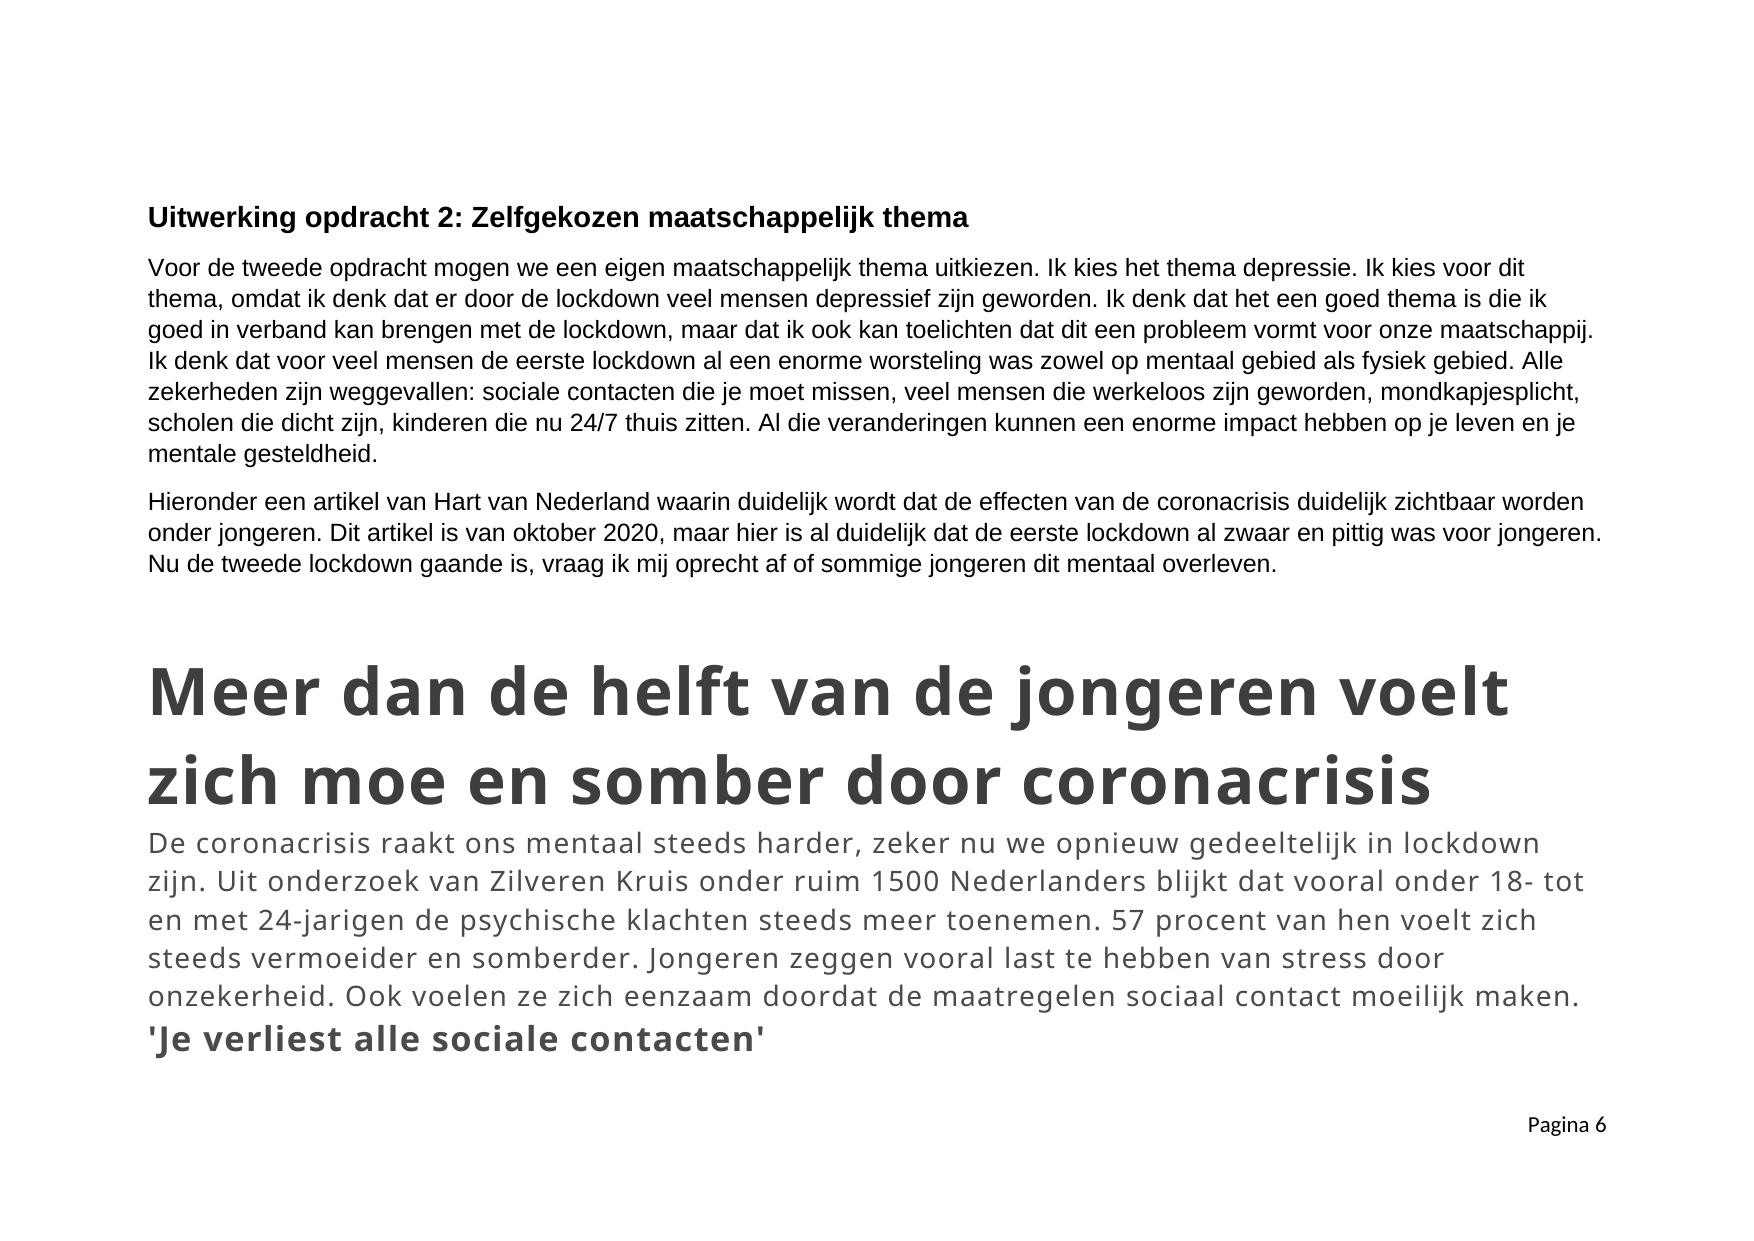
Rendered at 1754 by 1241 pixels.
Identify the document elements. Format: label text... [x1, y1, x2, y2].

text 'Je verliest alle sociale contacten' [148, 1015, 1606, 1062]
text De coronacrisis raakt ons mentaal steeds harder, zeker nu we opnieuw gedeeltelijk in lockdown zijn. Uit onderzoek van Zilveren Kruis onder ruim 1500 Nederlanders blijkt dat vooral onder 18- tot en met 24-jarigen de psychische klachten steeds meer toenemen. 57 procent van hen voelt zich steeds vermoeider en somberder. Jongeren zeggen vooral last te hebben van stress door onzekerheid. Ook voelen ze zich eenzaam doordat de maatregelen sociaal contact moeilijk maken. [148, 823, 1606, 1015]
text Uitwerking opdracht 2: Zelfgekozen maatschappelijk thema [148, 200, 1606, 234]
text Hieronder een artikel van Hart van Nederland waarin duidelijk wordt dat de effecten van de coronacrisis duidelijk zichtbaar worden onder jongeren. Dit artikel is van oktober 2020, maar hier is al duidelijk dat de eerste lockdown al zwaar en pittig was voor jongeren. Nu de tweede lockdown gaande is, vraag ik mij oprecht af of sommige jongeren dit mentaal overleven. [148, 487, 1606, 578]
text Voor de tweede opdracht mogen we een eigen maatschappelijk thema uitkiezen. Ik kies het thema depressie. Ik kies voor dit thema, omdat ik denk dat er door de lockdown veel mensen depressief zijn geworden. Ik denk dat het een goed thema is die ik goed in verband kan brengen met de lockdown, maar dat ik ook kan toelichten dat dit een probleem vormt voor onze maatschappij. Ik denk dat voor veel mensen de eerste lockdown al een enorme worsteling was zowel op mentaal gebied als fysiek gebied. Alle zekerheden zijn weggevallen: sociale contacten die je moet missen, veel mensen die werkeloos zijn geworden, mondkapjesplicht, scholen die dicht zijn, kinderen die nu 24/7 thuis zitten. Al die veranderingen kunnen een enorme impact hebben op je leven en je mentale gesteldheid. [148, 253, 1606, 468]
text Meer dan de helft van de jongeren voelt zich moe en somber door coronacrisis [148, 645, 1606, 823]
